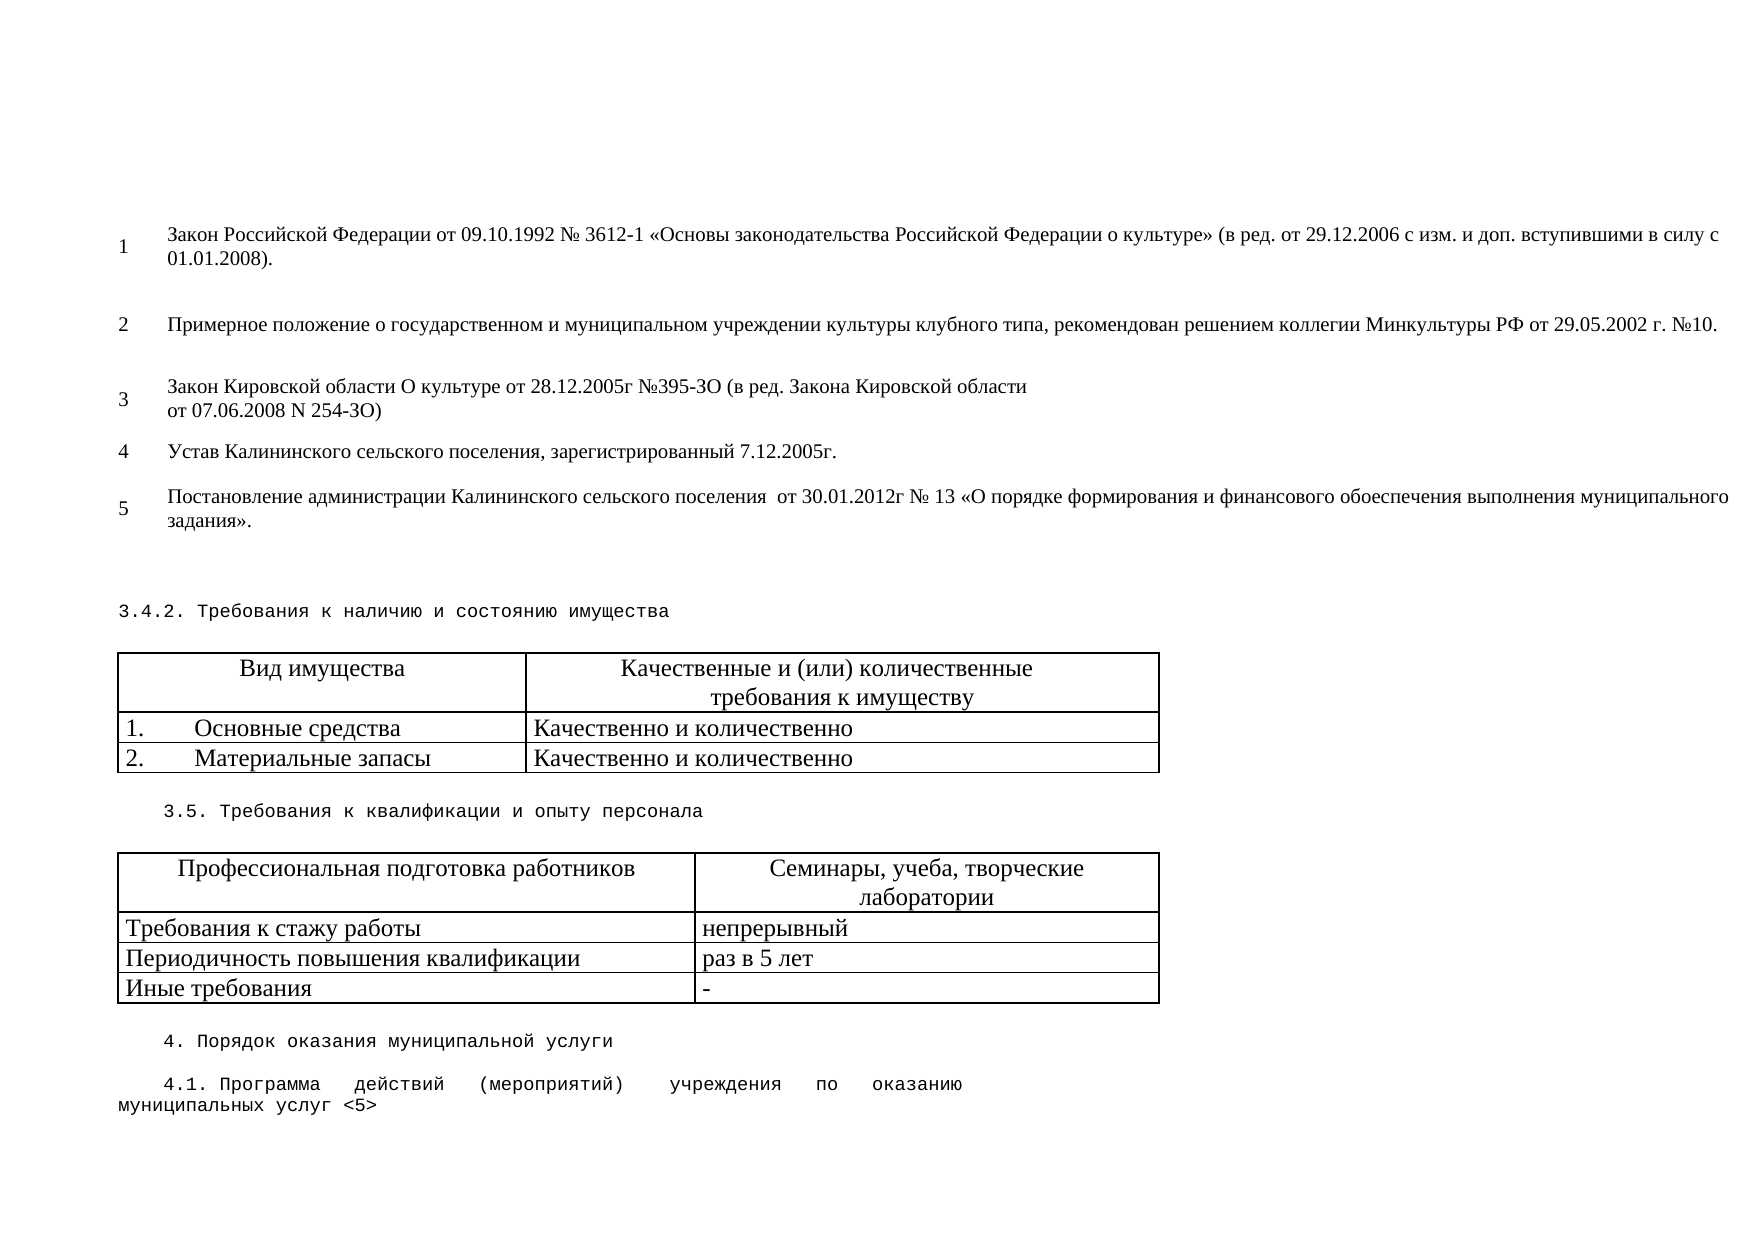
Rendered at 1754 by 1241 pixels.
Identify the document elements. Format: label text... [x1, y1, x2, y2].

table_cell Иные требования [119, 973, 694, 1002]
table_cell 3 [107, 361, 156, 436]
table_header Закон Российской Федерации от 09.10.1992 № 3612-1 «Основы законодательства Российской Федерации о культуре» (в ред. от 29.12.2006 с изм. и доп. вступившими в силу с 01.01.2008). [156, 206, 1754, 287]
table_cell непрерывный [696, 913, 1158, 941]
text 3.5. Требования к квалификации и опыту персонала [118, 802, 1577, 823]
table_header Семинары, учеба, творческие лаборатории [696, 854, 1158, 911]
table_cell - [696, 973, 1158, 1002]
text 4. Порядок оказания муниципальной услуги [118, 1032, 1577, 1053]
text муниципальных услуг <5> [118, 1096, 1577, 1117]
table_cell 2 [107, 287, 156, 361]
table_cell раз в 5 лет [696, 943, 1158, 972]
table_cell 5 [107, 467, 156, 549]
table_cell Устав Калининского сельского поселения, зарегистрированный 7.12.2005г. [156, 436, 1754, 467]
table_header Вид имущества [119, 654, 525, 711]
text 3.4.2. Требования к наличию и состоянию имущества [118, 602, 1577, 623]
table_cell Примерное положение о государственном и муниципальном учреждении культуры клубного типа, рекомендован решением коллегии Минкультуры РФ от 29.05.2002 г. №10. [156, 287, 1754, 361]
table_cell 2. Материальные запасы [119, 743, 525, 772]
table_header 1 [107, 206, 156, 287]
table_cell 4 [107, 436, 156, 467]
table_cell Периодичность повышения квалификации [119, 943, 694, 972]
table_cell Качественно и количественно [527, 743, 1158, 772]
table_cell 1. Основные средства [119, 713, 525, 741]
table_header Профессиональная подготовка работников [119, 854, 694, 911]
table_cell Закон Кировской области О культуре от 28.12.2005г №395-ЗО (в ред. Закона Кировской области от 07.06.2008 N 254-ЗО) [156, 361, 1754, 436]
text 4.1. Программа действий (мероприятий) учреждения по оказанию [118, 1075, 1577, 1096]
table_cell Постановление администрации Калининского сельского поселения от 30.01.2012г № 13 «О порядке формирования и финансового обоеспечения выполнения муниципального задания». [156, 467, 1754, 549]
table_cell Требования к стажу работы [119, 913, 694, 941]
table_header Качественные и (или) количественные требования к имуществу [527, 654, 1158, 711]
table_cell Качественно и количественно [527, 713, 1158, 741]
